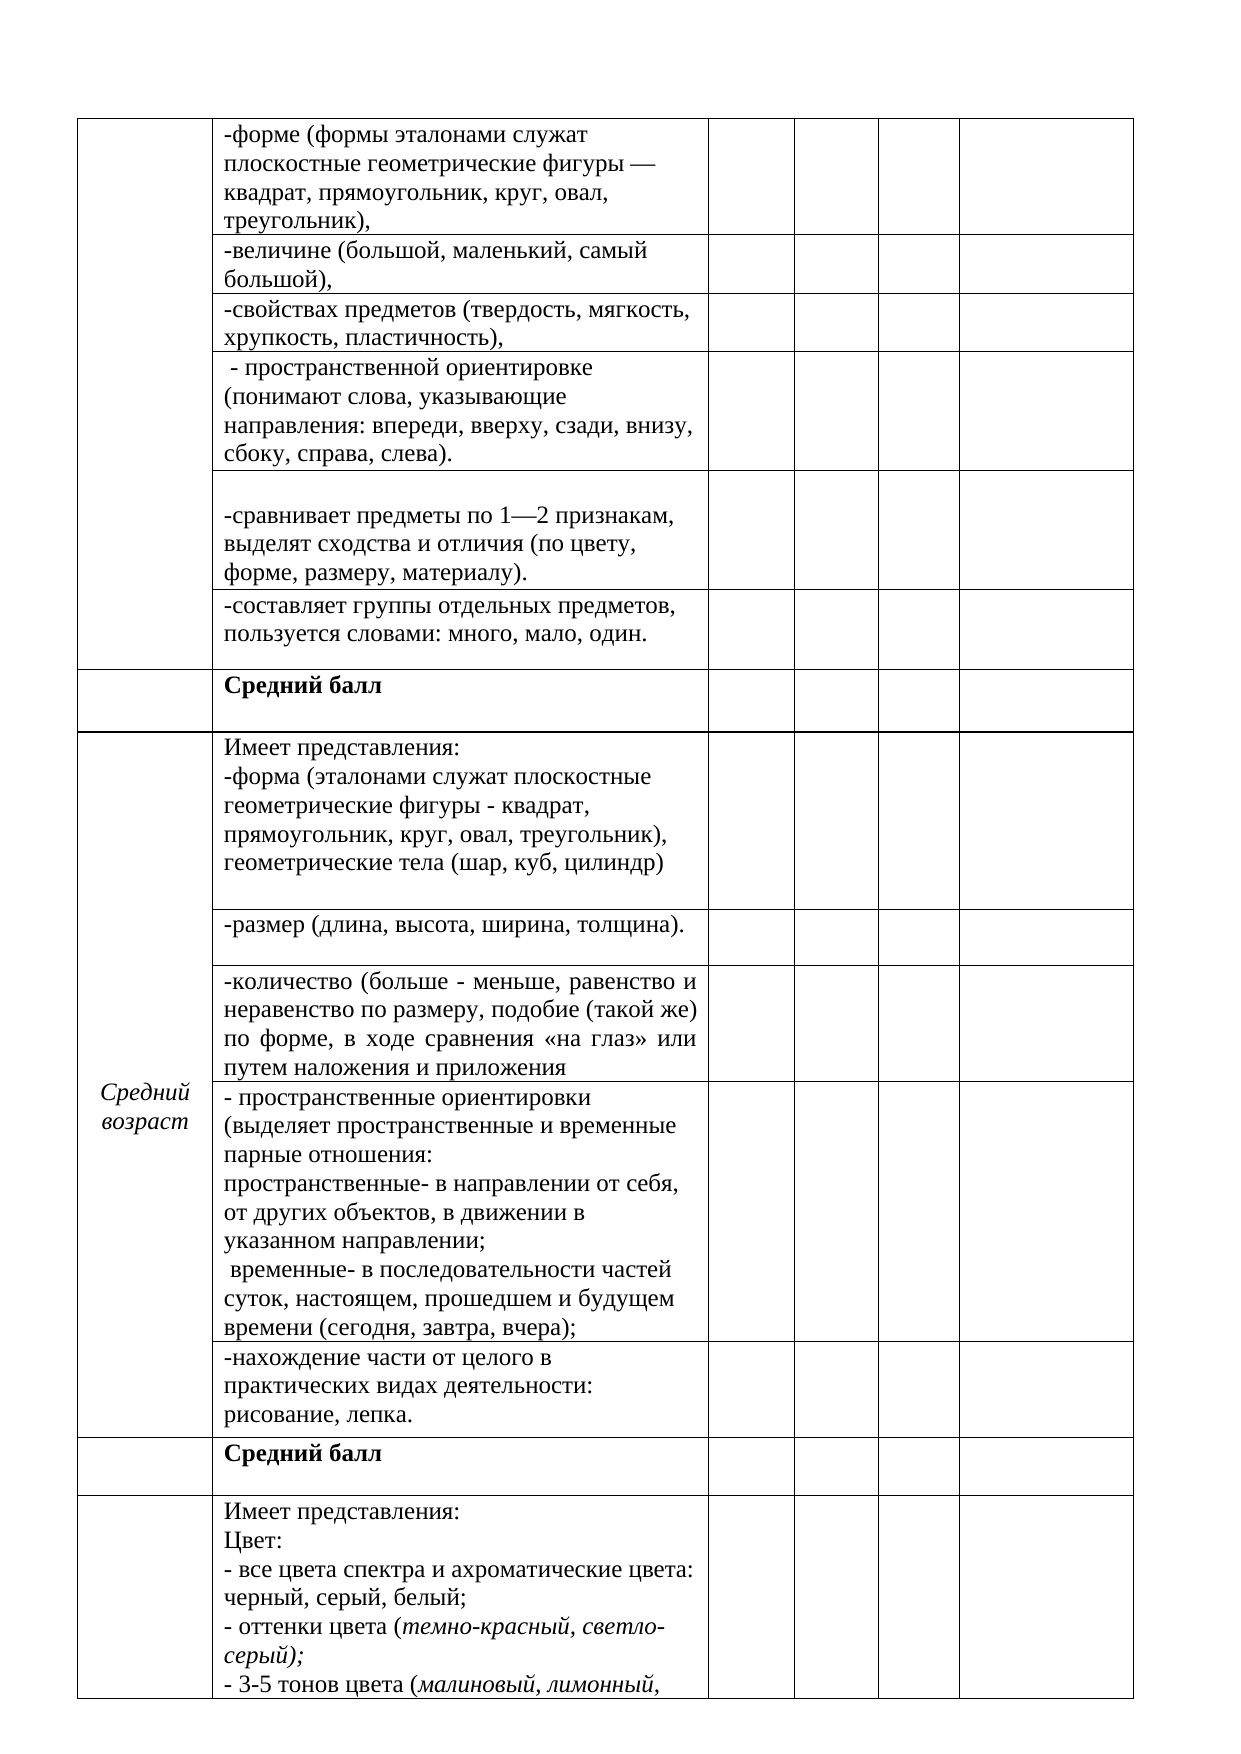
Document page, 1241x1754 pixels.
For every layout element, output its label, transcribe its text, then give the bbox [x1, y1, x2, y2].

table_cell Средний балл [213, 1438, 708, 1495]
table_cell [795, 1496, 878, 1697]
table_cell [709, 1496, 794, 1697]
table_cell [709, 471, 794, 589]
table_cell [709, 1342, 794, 1437]
table_cell [795, 590, 878, 669]
table_cell -количество (больше - меньше, равенство и неравенство по размеру, подобие (такой же) по форме, в ходе сравнения «на глаз» или путем наложения и приложения [213, 966, 708, 1081]
table_cell -составляет группы отдельных предметов, пользуется словами: много, мало, один. [213, 590, 708, 669]
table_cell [78, 119, 212, 669]
table_cell [795, 235, 878, 293]
table_cell [879, 670, 959, 731]
table_cell [795, 1082, 878, 1341]
table_cell [960, 352, 1133, 470]
table_cell [795, 670, 878, 731]
table_cell Имеет представления: -форма (эталонами служат плоскостные геометрические фигуры - квадрат, прямоугольник, круг, овал, треугольник), геометрические тела (шар, куб, цилиндр) [213, 733, 708, 908]
table_cell [709, 1082, 794, 1341]
table_cell [879, 1496, 959, 1697]
table_cell [879, 1342, 959, 1437]
table_cell [709, 1438, 794, 1495]
table_cell [879, 1438, 959, 1495]
table_cell [879, 235, 959, 293]
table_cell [78, 1496, 212, 1697]
table_cell [709, 966, 794, 1081]
table_cell [879, 910, 959, 965]
table_cell [879, 471, 959, 589]
table_cell -нахождение части от целого в практических видах деятельности: рисование, лепка. [213, 1342, 708, 1437]
table_cell -форме (формы эталонами служат плоскостные геометрические фигуры — квадрат, прямоугольник, круг, овал, треугольник), [213, 119, 708, 234]
table_cell [879, 352, 959, 470]
table_cell [709, 910, 794, 965]
table_cell [960, 1438, 1133, 1495]
table_cell [795, 119, 878, 234]
table_cell -размер (длина, высота, ширина, толщина). [213, 910, 708, 965]
table_cell -величине (большой, маленький, самый большой), [213, 235, 708, 293]
table_cell Средний возраст [78, 733, 212, 1437]
table_cell [78, 1438, 212, 1495]
table_cell [709, 590, 794, 669]
table_cell [960, 119, 1133, 234]
table_cell [960, 235, 1133, 293]
table_cell [960, 670, 1133, 731]
table_cell [960, 1496, 1133, 1697]
table_cell [960, 1082, 1133, 1341]
table_cell [879, 733, 959, 908]
table_cell [960, 590, 1133, 669]
table_cell [795, 471, 878, 589]
table_cell [795, 352, 878, 470]
table_cell [709, 733, 794, 908]
table_cell [709, 294, 794, 351]
table_cell [795, 294, 878, 351]
table_cell [960, 966, 1133, 1081]
table_cell - пространственные ориентировки (выделяет пространственные и временные парные отношения: пространственные- в направлении от себя, от других объектов, в движении в указанном направлении; временные- в последовательности частей суток, настоящем, прошедшем и будущем времени (сегодня, завтра, вчера); [213, 1082, 708, 1341]
table_cell [960, 294, 1133, 351]
table_cell [879, 966, 959, 1081]
table_cell [879, 119, 959, 234]
table_cell [78, 670, 212, 731]
table_cell [960, 471, 1133, 589]
table_cell [879, 590, 959, 669]
table_cell Средний балл [213, 670, 708, 731]
table_cell [795, 966, 878, 1081]
table_cell - пространственной ориентировке (понимают слова, указывающие направления: впереди, вверху, сзади, внизу, сбоку, справа, слева). [213, 352, 708, 470]
table_cell [709, 670, 794, 731]
table_cell [795, 910, 878, 965]
table_cell [960, 910, 1133, 965]
table_cell [960, 1342, 1133, 1437]
table_cell [795, 1342, 878, 1437]
table_cell [709, 235, 794, 293]
table_cell [709, 119, 794, 234]
table_cell -свойствах предметов (твердость, мягкость, хрупкость, пластичность), [213, 294, 708, 351]
table_cell -сравнивает предметы по 1—2 признакам, выделят сходства и отличия (по цвету, форме, размеру, материалу). [213, 471, 708, 589]
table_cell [213, 1496, 708, 1697]
table_cell [795, 1438, 878, 1495]
table_cell [879, 1082, 959, 1341]
table_cell [960, 733, 1133, 908]
table_cell [879, 294, 959, 351]
table_cell [709, 352, 794, 470]
table_cell [795, 733, 878, 908]
